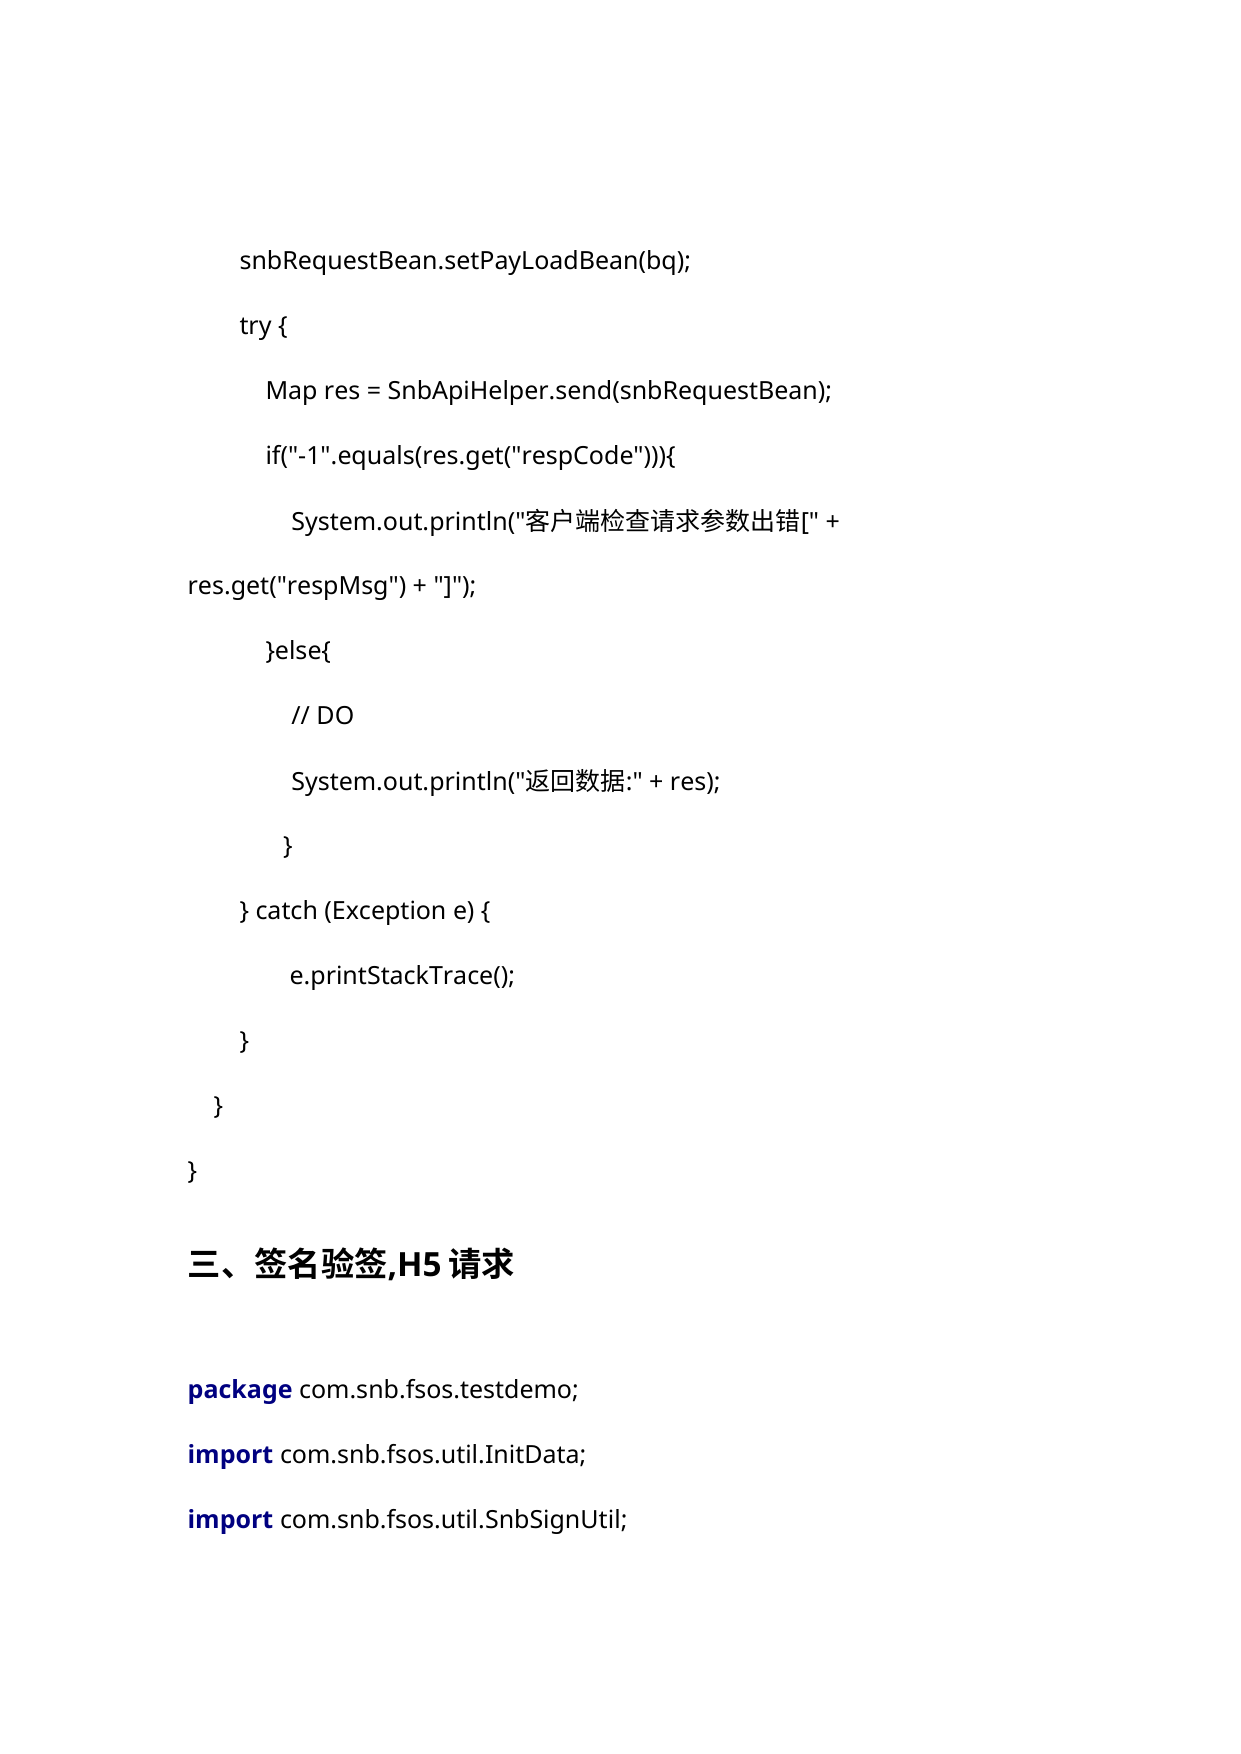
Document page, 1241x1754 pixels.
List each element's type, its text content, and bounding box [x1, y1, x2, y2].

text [187, 162, 1053, 1202]
subtitle 三、签名验签,H5请求 [187, 1229, 1053, 1294]
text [187, 1356, 1053, 1551]
